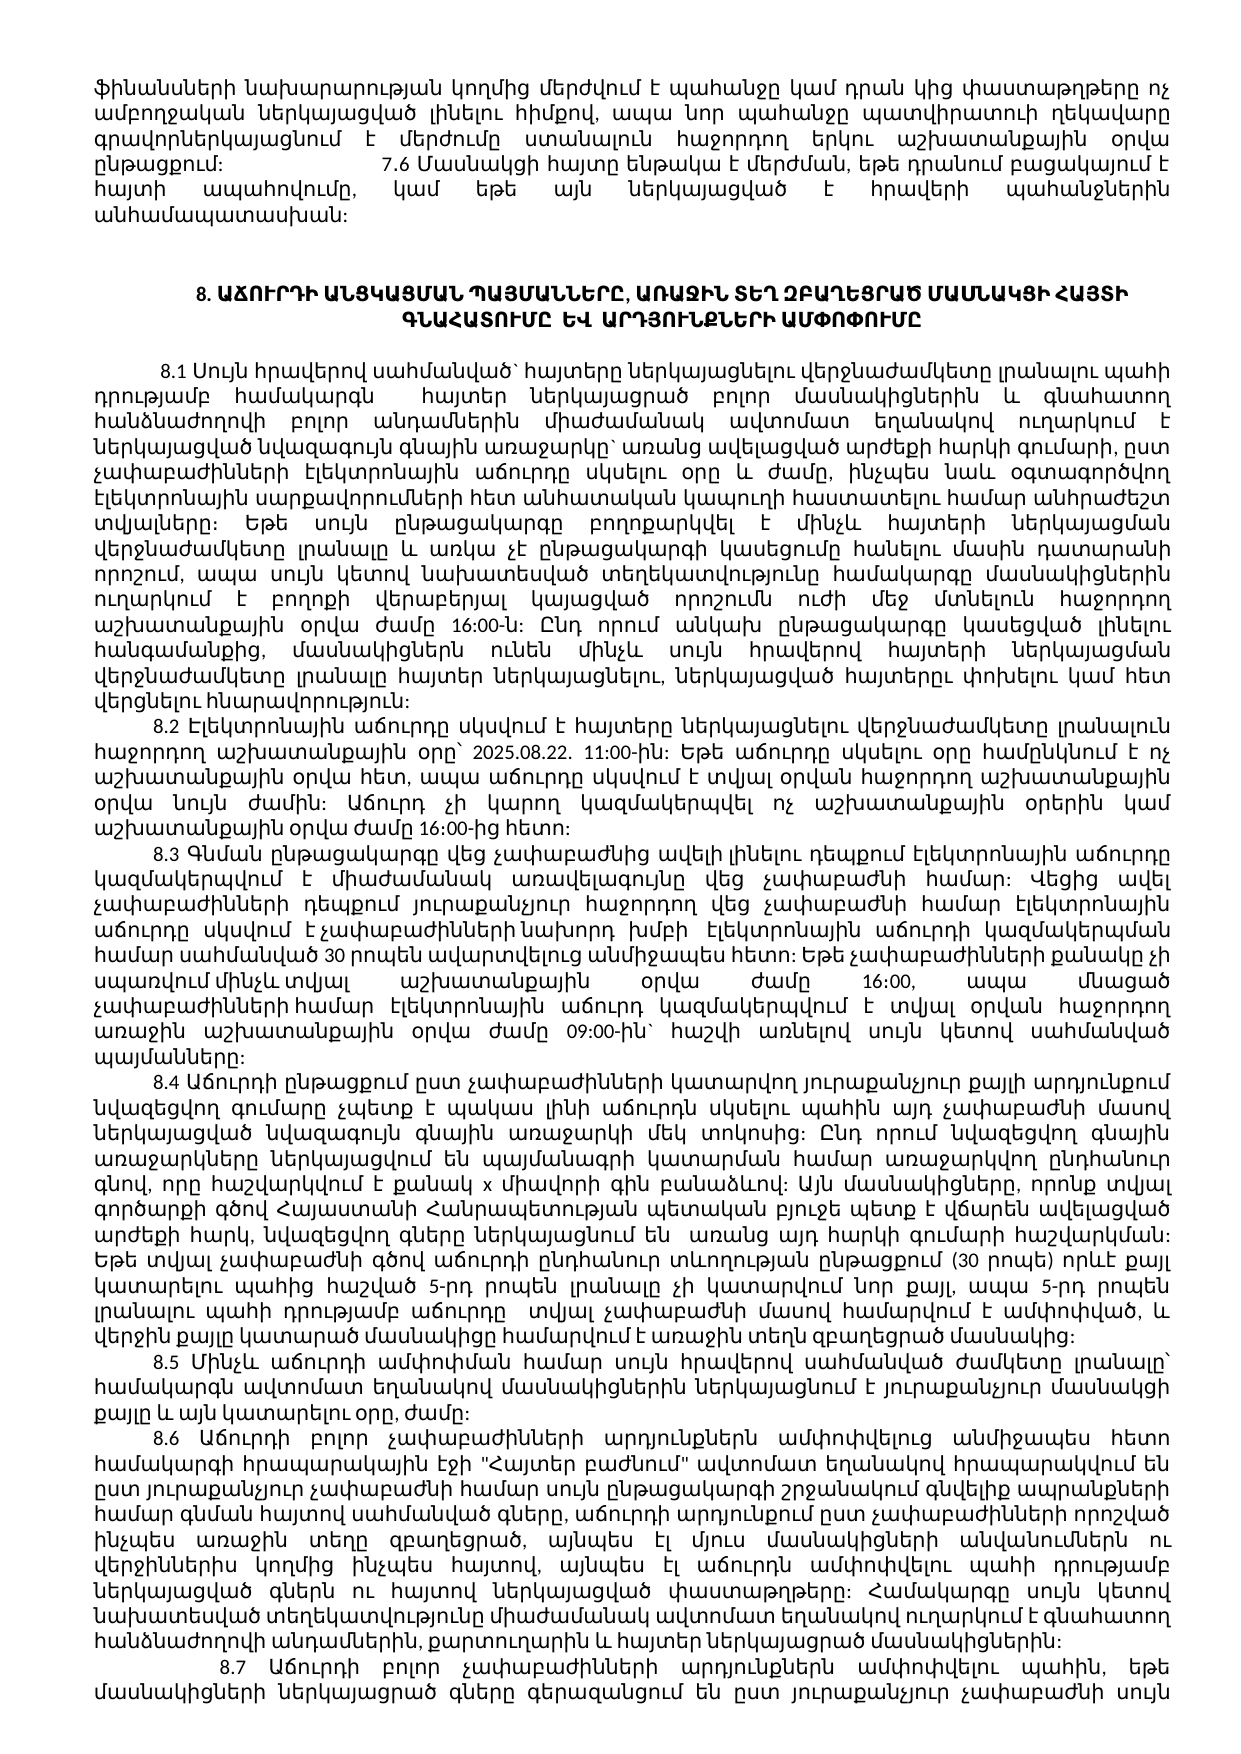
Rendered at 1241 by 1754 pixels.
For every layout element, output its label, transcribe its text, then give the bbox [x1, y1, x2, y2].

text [94, 1654, 1171, 1705]
text 8.3 Գնման ընթացակարգը վեց չափաբաժնից ավելի լինելու դեպքում էլեկտրոնային աճուրդը կազմակերպվում է միաժամանակ առավելագույնը վեց չափաբաժնի համար: Վեցից ավել չափաբաժինների դեպքում յուրաքանչյուր հաջորդող վեց չափաբաժնի համար էլեկտրոնային աճուրդը սկսվում է չափաբաժինների նախորդ խմբի էլեկտրոնային աճուրդի կազմակերպման համար սահմանված 30 րոպեն ավարտվելուց անմիջապես հետո: Եթե չափաբաժինների քանակը չի սպառվում մինչև տվյալ աշխատանքային օրվա ժամը 16։00, ապա մնացած չափաբաժինների համար էլեկտրոնային աճուրդ կազմակերպվում է տվյալ օրվան հաջորդող առաջին աշխատանքային օրվա ժամը 09:00-ին` հաշվի առնելով սույն կետով սահմանված պայմանները: [94, 841, 1171, 1069]
text 8. ԱՃՈՒՐԴԻ ԱՆՑԿԱՑՄԱՆ ՊԱՅՄԱՆՆԵՐԸ, ԱՌԱՋԻՆ ՏԵՂ ԶԲԱՂԵՑՐԱԾ ՄԱՍՆԱԿՑԻ ՀԱՅՏԻ [94, 282, 1171, 307]
text 8.6 Աճուրդի բոլոր չափաբաժինների արդյունքներն ամփոփվելուց անմիջապես հետո համակարգի հրապարակային էջի "Հայտեր բաժնում" ավտոմատ եղանակով հրապարակվում են ըստ յուրաքանչյուր չափաբաժնի համար սույն ընթացակարգի շրջանակում գնվելիք ապրանքների համար գնման հայտով սահմանված գները, աճուրդի արդյունքում ըստ չափաբաժինների որոշված ինչպես առաջին տեղը զբաղեցրած, այնպես էլ մյուս մասնակիցների անվանումներն ու վերջիններիս կողմից ինչպես հայտով, այնպես էլ աճուրդն ամփոփվելու պահի դրությամբ ներկայացված գներն ու հայտով ներկայացված փաստաթղթերը: Համակարգը սույն կետով նախատեսված տեղեկատվությունը միաժամանակ ավտոմատ եղանակով ուղարկում է գնահատող հանձնաժողովի անդամներին, քարտուղարին և հայտեր ներկայացրած մասնակիցներին: [94, 1425, 1171, 1654]
text 8.5 Մինչև աճուրդի ամփոփման համար սույն հրավերով սահմանված ժամկետը լրանալը՝ համակարգն ավտոմատ եղանակով մասնակիցներին ներկայացնում է յուրաքանչյուր մասնակցի քայլը և այն կատարելու օրը, ժամը: [94, 1349, 1171, 1425]
text 8.2 Էլեկտրոնային աճուրդը սկսվում է հայտերը ներկայացնելու վերջնաժամկետը լրանալուն հաջորդող աշխատանքային օրը՝ 2025.08.22. 11:00 -ին: Եթե աճուրդը սկսելու օրը համընկնում է ոչ աշխատանքային օրվա հետ, ապա աճուրդը սկսվում է տվյալ օրվան հաջորդող աշխատանքային օրվա նույն ժամին: Աճուրդ չի կարող կազմակերպվել ոչ աշխատանքային օրերին կամ աշխատանքային օրվա ժամը 16։00-ից հետո: [94, 714, 1171, 841]
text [94, 75, 1171, 227]
text 8.1 Սույն հրավերով սահմանված` հայտերը ներկայացնելու վերջնաժամկետը լրանալու պահի դրությամբ համակարգն հայտեր ներկայացրած բոլոր մասնակիցներին և գնահատող հանձնաժողովի բոլոր անդամներին միաժամանակ ավտոմատ եղանակով ուղարկում է ներկայացված նվազագույն գնային առաջարկը` առանց ավելացված արժեքի հարկի գումարի, ըստ չափաբաժինների էլեկտրոնային աճուրդը սկսելու օրը և ժամը, ինչպես նաև օգտագործվող էլեկտրոնային սարքավորումների հետ անհատական կապուղի հաստատելու համար անհրաժեշտ տվյալները։ Եթե սույն ընթացակարգը բողոքարկվել է մինչև հայտերի ներկայացման վերջնաժամկետը լրանալը և առկա չէ ընթացակարգի կասեցումը հանելու մասին դատարանի որոշում, ապա սույն կետով նախատեսված տեղեկատվությունը համակարգը մասնակիցներին ուղարկում է բողոքի վերաբերյալ կայացված որոշումն ուժի մեջ մտնելուն հաջորդող աշխատանքային օրվա ժամը 16:00-ն: Ընդ որում անկախ ընթացակարգը կասեցված լինելու հանգամանքից, մասնակիցներն ունեն մինչև սույն հրավերով հայտերի ներկայացման վերջնաժամկետը լրանալը հայտեր ներկայացնելու, ներկայացված հայտերըւ փոխելու կամ հետ վերցնելու հնարավորություն: [94, 358, 1171, 714]
text 8.4 Աճուրդի ընթացքում ըստ չափաբաժինների կատարվող յուրաքանչյուր քայլի արդյունքում նվազեցվող գումարը չպետք է պակաս լինի աճուրդն սկսելու պահին այդ չափաբաժնի մասով ներկայացված նվազագույն գնային առաջարկի մեկ տոկոսից: Ընդ որում նվազեցվող գնային առաջարկները ներկայացվում են պայմանագրի կատարման համար առաջարկվող ընդհանուր գնով, որը հաշվարկվում է քանակ x միավորի գին բանաձևով: Այն մասնակիցները, որոնք տվյալ գործարքի գծով Հայաստանի Հանրապետության պետական բյուջե պետք է վճարեն ավելացված արժեքի հարկ, նվազեցվող գները ներկայացնում են առանց այդ հարկի գումարի հաշվարկման: Եթե տվյալ չափաբաժնի գծով աճուրդի ընդհանուր տևողության ընթացքում (30 րոպե) որևէ քայլ կատարելու պահից հաշված 5-րդ րոպեն լրանալը չի կատարվում նոր քայլ, ապա 5-րդ րոպեն լրանալու պահի դրությամբ աճուրդը տվյալ չափաբաժնի մասով համարվում է ամփոփված, և վերջին քայլը կատարած մասնակիցը համարվում է առաջին տեղն զբաղեցրած մասնակից: [94, 1069, 1171, 1349]
text ԳՆԱՀԱՏՈՒՄԸ ԵՎ ԱՐԴՅՈՒՆՔՆԵՐԻ ԱՄՓՈՓՈՒՄԸ [94, 307, 1171, 332]
